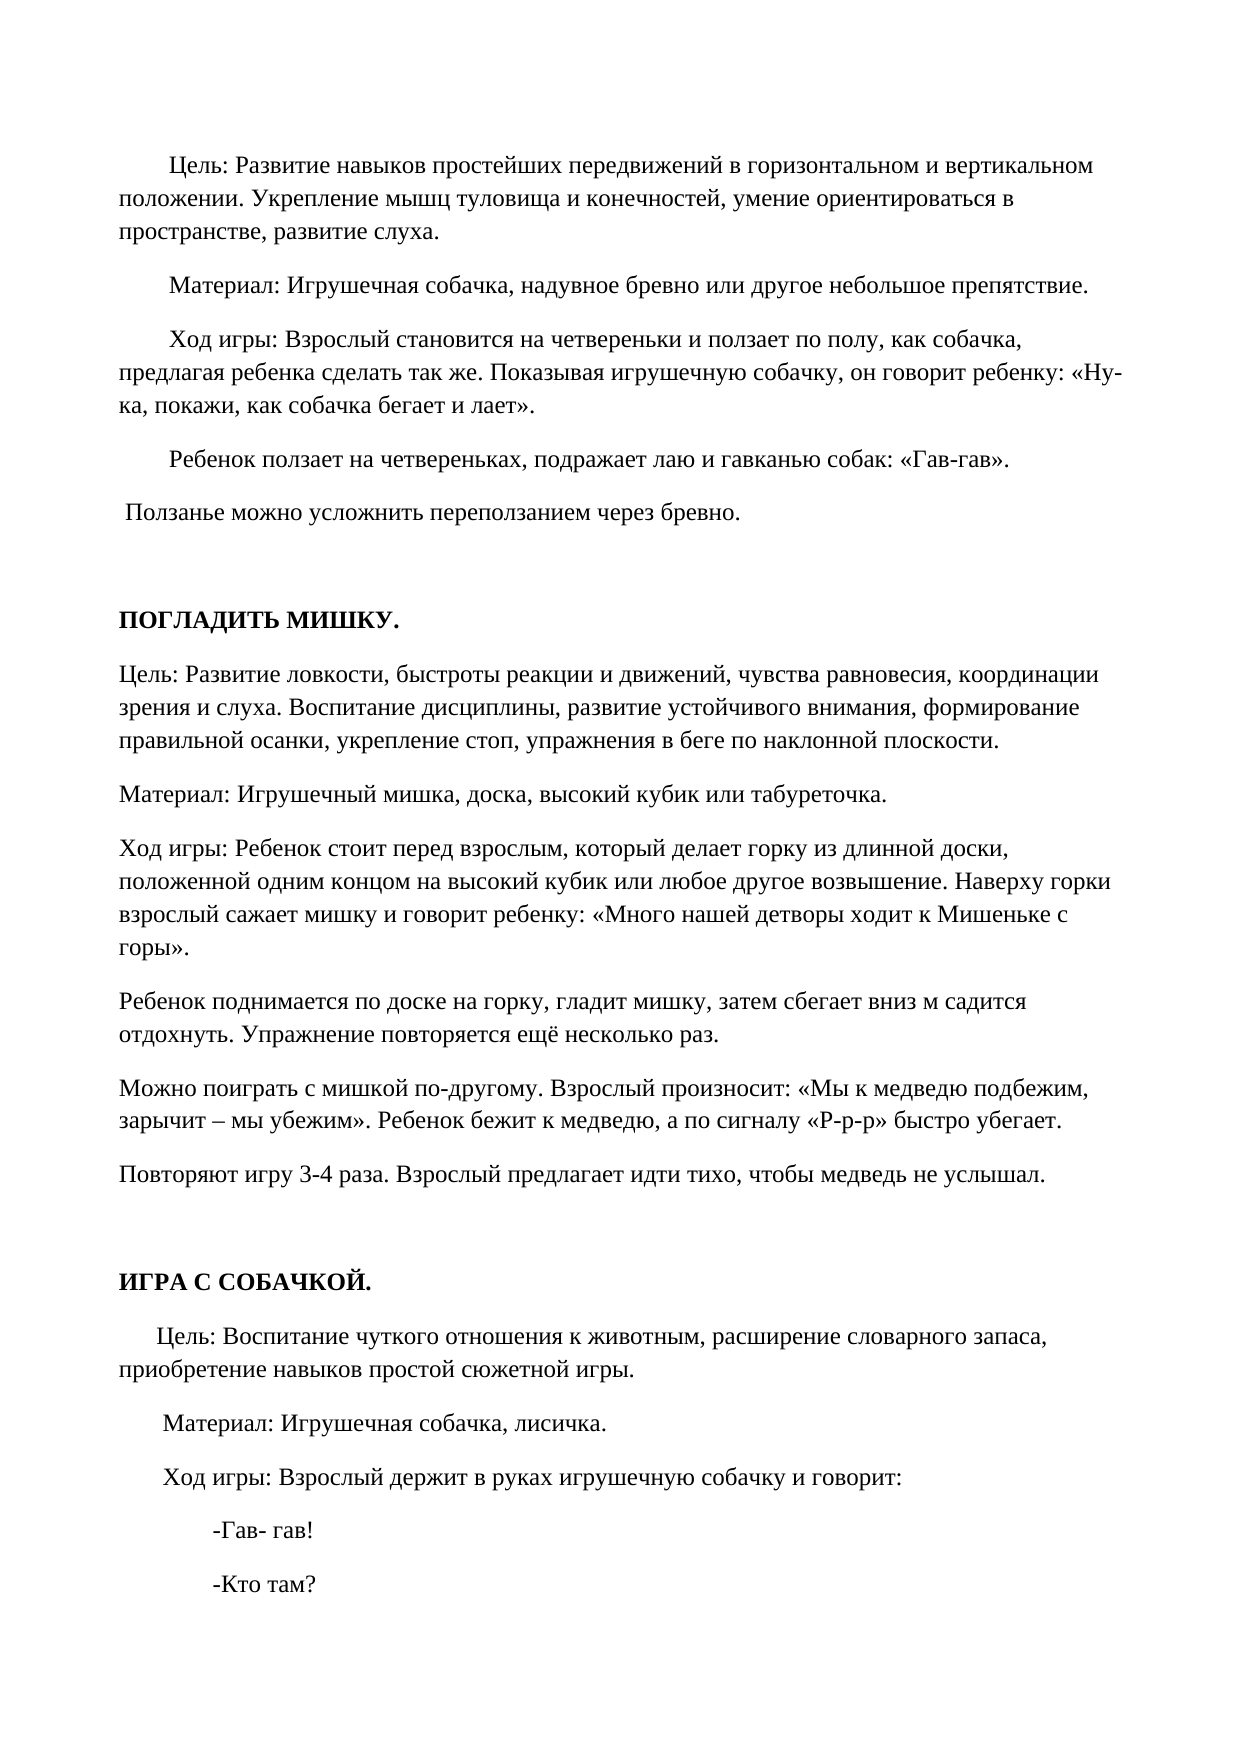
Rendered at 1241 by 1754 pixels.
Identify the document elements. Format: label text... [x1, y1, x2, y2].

text Можно поиграть с мишкой по-другому. Взрослый произносит: «Мы к медведю подбежим, зарычит – мы убежим». Ребенок бежит к медведю, а по сигналу «Р-р-р» быстро убегает. [119, 1073, 1127, 1134]
text Цель: Развитие навыков простейших передвижений в горизонтальном и вертикальном положении. Укрепление мышц туловища и конечностей, умение ориентироваться в пространстве, развитие слуха. [119, 150, 1127, 245]
text Цель: Воспитание чуткого отношения к животным, расширение словарного запаса, приобретение навыков простой сюжетной игры. [119, 1321, 1127, 1383]
text -Кто там? [119, 1569, 1127, 1598]
text ИГРА С СОБАЧКОЙ. [119, 1267, 1127, 1296]
text Цель: Развитие ловкости, быстроты реакции и движений, чувства равновесия, координации зрения и слуха. Воспитание дисциплины, развитие устойчивого внимания, формирование правильной осанки, укрепление стоп, упражнения в беге по наклонной плоскости. [119, 659, 1127, 754]
text Ползанье можно усложнить переползанием через бревно. [119, 497, 1127, 526]
text Материал: Игрушечный мишка, доска, высокий кубик или табуреточка. [119, 779, 1127, 808]
text Материал: Игрушечная собачка, надувное бревно или другое небольшое препятствие. [119, 270, 1127, 299]
text Ребенок ползает на четвереньках, подражает лаю и гавканью собак: «Гав-гав». [119, 444, 1127, 472]
text Ребенок поднимается по доске на горку, гладит мишку, затем сбегает вниз м садится отдохнуть. Упражнение повторяется ещё несколько раз. [119, 986, 1127, 1047]
text Материал: Игрушечная собачка, лисичка. [119, 1408, 1127, 1437]
text Ход игры: Взрослый становится на четвереньки и ползает по полу, как собачка, предлагая ребенка сделать так же. Показывая игрушечную собачку, он говорит ребенку: «Ну-ка, покажи, как собачка бегает и лает». [119, 324, 1127, 418]
text ПОГЛАДИТЬ МИШКУ. [119, 605, 1127, 634]
text Ход игры: Ребенок стоит перед взрослым, который делает горку из длинной доски, положенной одним концом на высокий кубик или любое другое возвышение. Наверху горки взрослый сажает мишку и говорит ребенку: «Много нашей детворы ходит к Мишеньке с горы». [119, 833, 1127, 961]
text -Гав- гав! [119, 1516, 1127, 1544]
text Повторяют игру 3-4 раза. Взрослый предлагает идти тихо, чтобы медведь не услышал. [119, 1159, 1127, 1188]
text Ход игры: Взрослый держит в руках игрушечную собачку и говорит: [119, 1462, 1127, 1491]
